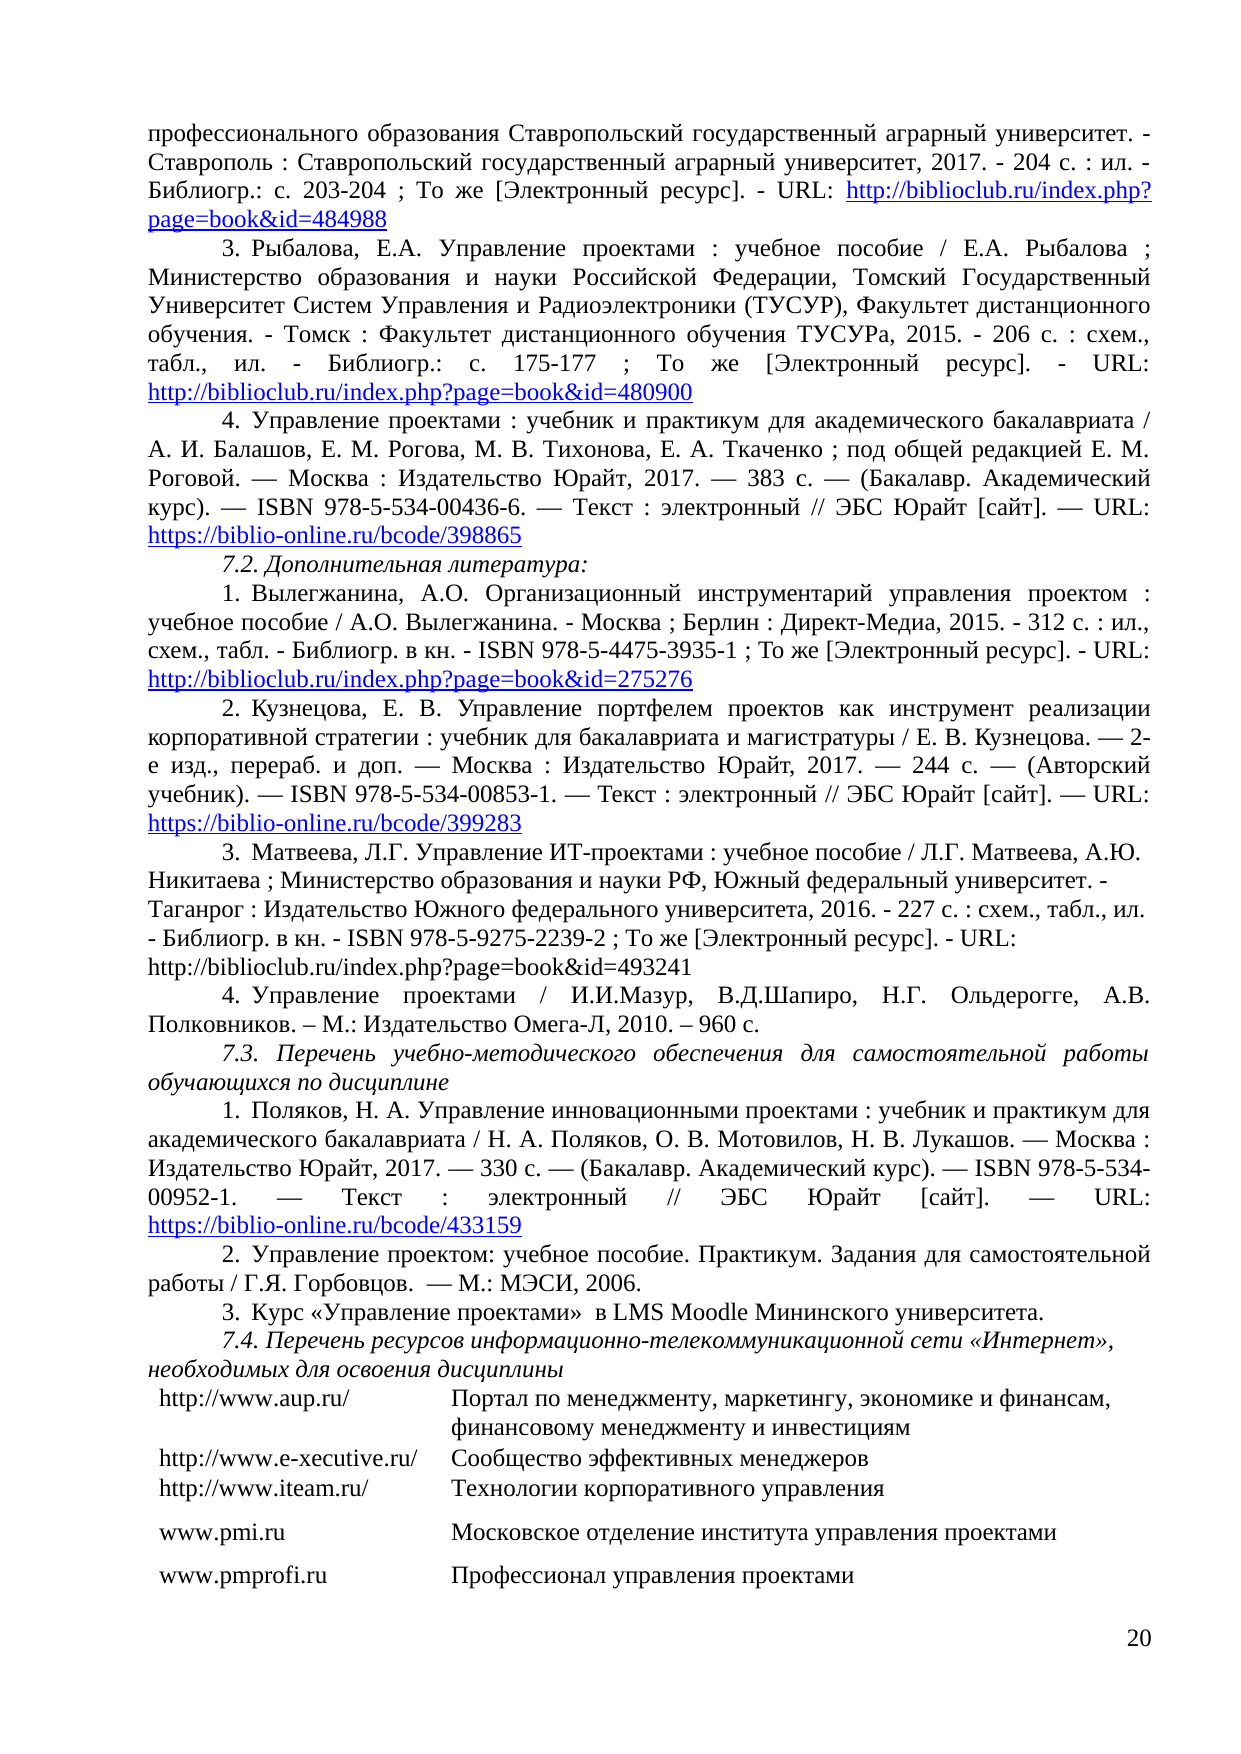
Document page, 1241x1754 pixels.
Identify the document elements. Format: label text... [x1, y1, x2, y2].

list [148, 118, 1152, 233]
list Курс «Управление проектами» в LMS Moodle Мининского университета. [148, 1297, 1152, 1326]
table_cell Московское отделение института управления проектами [440, 1517, 1163, 1560]
table_header Портал по менеджменту, маркетингу, экономике и финансам, финансовому менеджменту и инвестициям [440, 1383, 1163, 1443]
table_cell www.pmprofi.ru [148, 1560, 439, 1590]
list Матвеева, Л.Г. Управление ИТ-проектами : учебное пособие / Л.Г. Матвеева, А.Ю. Никитаева ; Министерство образования и науки РФ, Южный федеральный университет. - Таганрог : Издательство Южного федерального университета, 2016. - 227 с. : схем., табл., ил. - Библиогр. в кн. - ISBN 978-5-9275-2239-2 ; То же [Электронный ресурс]. - URL: http://biblioclub.ru/index.php?page=book&id=493241 [148, 837, 1152, 981]
list Поляков, Н. А. Управление инновационными проектами : учебник и практикум для академического бакалавриата / Н. А. Поляков, О. В. Мотовилов, Н. В. Лукашов. — Москва : Издательство Юрайт, 2017. — 330 с. — (Бакалавр. Академический курс). — ISBN 978-5-534-00952-1. — Текст : электронный // ЭБС Юрайт [сайт]. — URL: https://biblio-online.ru/bcode/433159 [148, 1096, 1152, 1239]
list Рыбалова, Е.А. Управление проектами : учебное пособие / Е.А. Рыбалова ; Министерство образования и науки Российской Федерации, Томский Государственный Университет Систем Управления и Радиоэлектроники (ТУСУР), Факультет дистанционного обучения. - Томск : Факультет дистанционного обучения ТУСУРа, 2015. - 206 с. : схем., табл., ил. - Библиогр.: с. 175-177 ; То же [Электронный ресурс]. - URL: http://biblioclub.ru/index.php?page=book&id=480900 [148, 233, 1152, 406]
list 7.3. Перечень учебно-методического обеспечения для самостоятельной работы обучающихся по дисциплине [148, 1038, 1152, 1096]
table_cell http://www.iteam.ru/ [148, 1473, 439, 1517]
text 7.4. Перечень ресурсов информационно-телекоммуникационной сети «Интернет», необходимых для освоения дисциплины [148, 1326, 1152, 1383]
table_cell http://www.e-xecutive.ru/ [148, 1443, 439, 1473]
table_cell Сообщество эффективных менеджеров [440, 1443, 1163, 1473]
list Кузнецова, Е. В. Управление портфелем проектов как инструмент реализации корпоративной стратегии : учебник для бакалавриата и магистратуры / Е. В. Кузнецова. — 2-е изд., перераб. и доп. — Москва : Издательство Юрайт, 2017. — 244 с. — (Авторский учебник). — ISBN 978-5-534-00853-1. — Текст : электронный // ЭБС Юрайт [сайт]. — URL: https://biblio-online.ru/bcode/399283 [148, 693, 1152, 837]
list Вылегжанина, А.О. Организационный инструментарий управления проектом : учебное пособие / А.О. Вылегжанина. - Москва ; Берлин : Директ-Медиа, 2015. - 312 с. : ил., схем., табл. - Библиогр. в кн. - ISBN 978-5-4475-3935-1 ; То же [Электронный ресурс]. - URL: http://biblioclub.ru/index.php?page=book&id=275276 [148, 578, 1152, 693]
list Управление проектом: учебное пособие. Практикум. Задания для самостоятельной работы / Г.Я. Горбовцов. — М.: МЭСИ, 2006. [148, 1239, 1152, 1297]
list Управление проектами : учебник и практикум для академического бакалавриата / А. И. Балашов, Е. М. Рогова, М. В. Тихонова, Е. А. Ткаченко ; под общей редакцией Е. М. Роговой. — Москва : Издательство Юрайт, 2017. — 383 с. — (Бакалавр. Академический курс). — ISBN 978-5-534-00436-6. — Текст : электронный // ЭБС Юрайт [сайт]. — URL: https://biblio-online.ru/bcode/398865 [148, 406, 1152, 549]
table_cell Технологии корпоративного управления [440, 1473, 1163, 1517]
table_header http://www.aup.ru/ [148, 1383, 439, 1443]
table_cell www.pmi.ru [148, 1517, 439, 1560]
table_cell Профессионал управления проектами [440, 1560, 1163, 1590]
text 7.2. Дополнительная литература: [148, 549, 1152, 578]
list Управление проектами / И.И.Мазур, В.Д.Шапиро, Н.Г. Ольдерогге, А.В. Полковников. – М.: Издательство Омега-Л, 2010. – 960 с. [148, 981, 1152, 1038]
